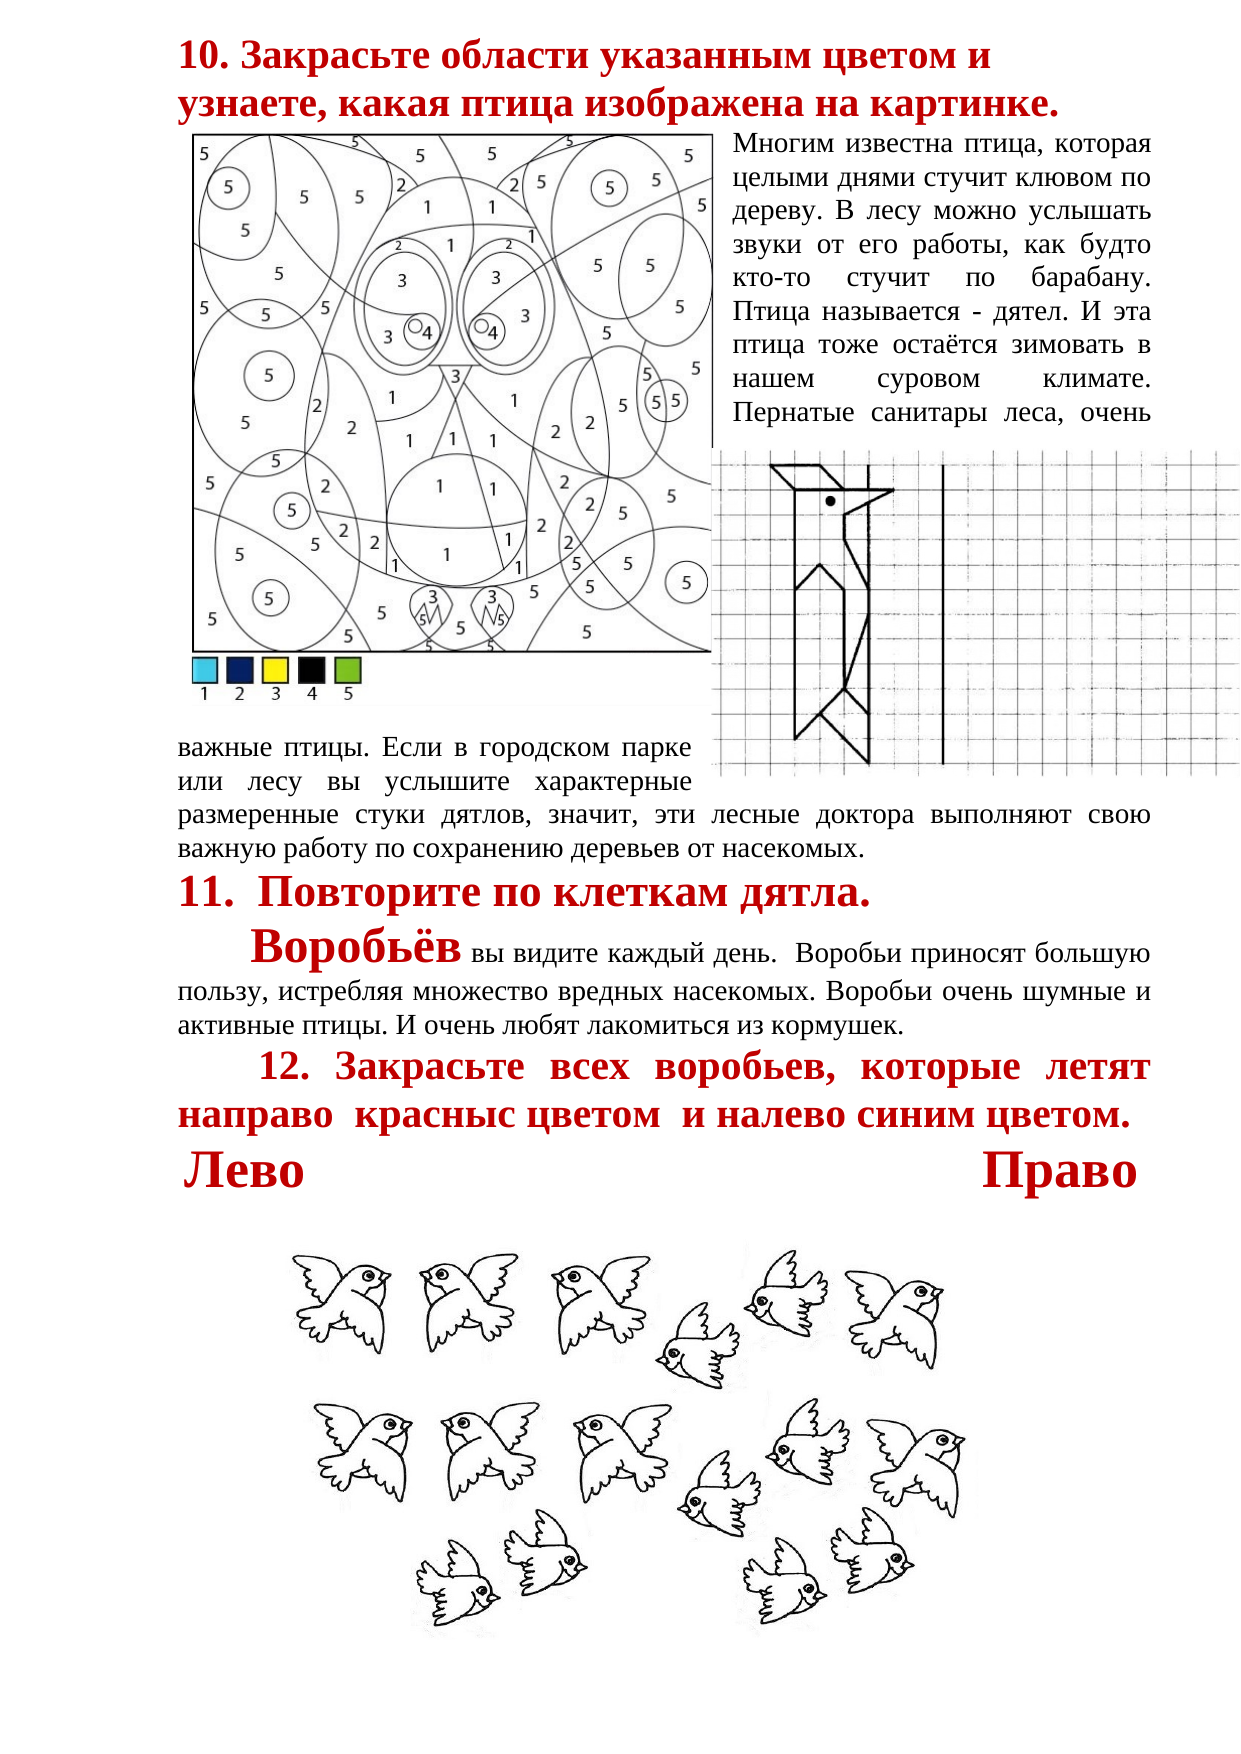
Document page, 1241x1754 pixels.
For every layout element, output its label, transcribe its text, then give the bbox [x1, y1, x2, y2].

picture [191, 132, 1240, 776]
text Лево Право [177, 1136, 1152, 1199]
text 11. Повторите по клеткам дятла. [177, 863, 1152, 916]
text 12. Закрасьте всех воробьев, которые летят направо красныс цветом и налево синим цветом. [177, 1041, 1152, 1136]
text 10. Закрасьте области указанным цветом и узнаете, какая птица изображена на картинке. [177, 29, 1152, 125]
text Воробьёв вы видите каждый день. Воробьи приносят большую пользу, истребляя множество вредных насекомых. Воробьи очень шумные и активные птицы. И очень любят лакомиться из кормушек. [177, 916, 1152, 1041]
picture [285, 1239, 979, 1640]
